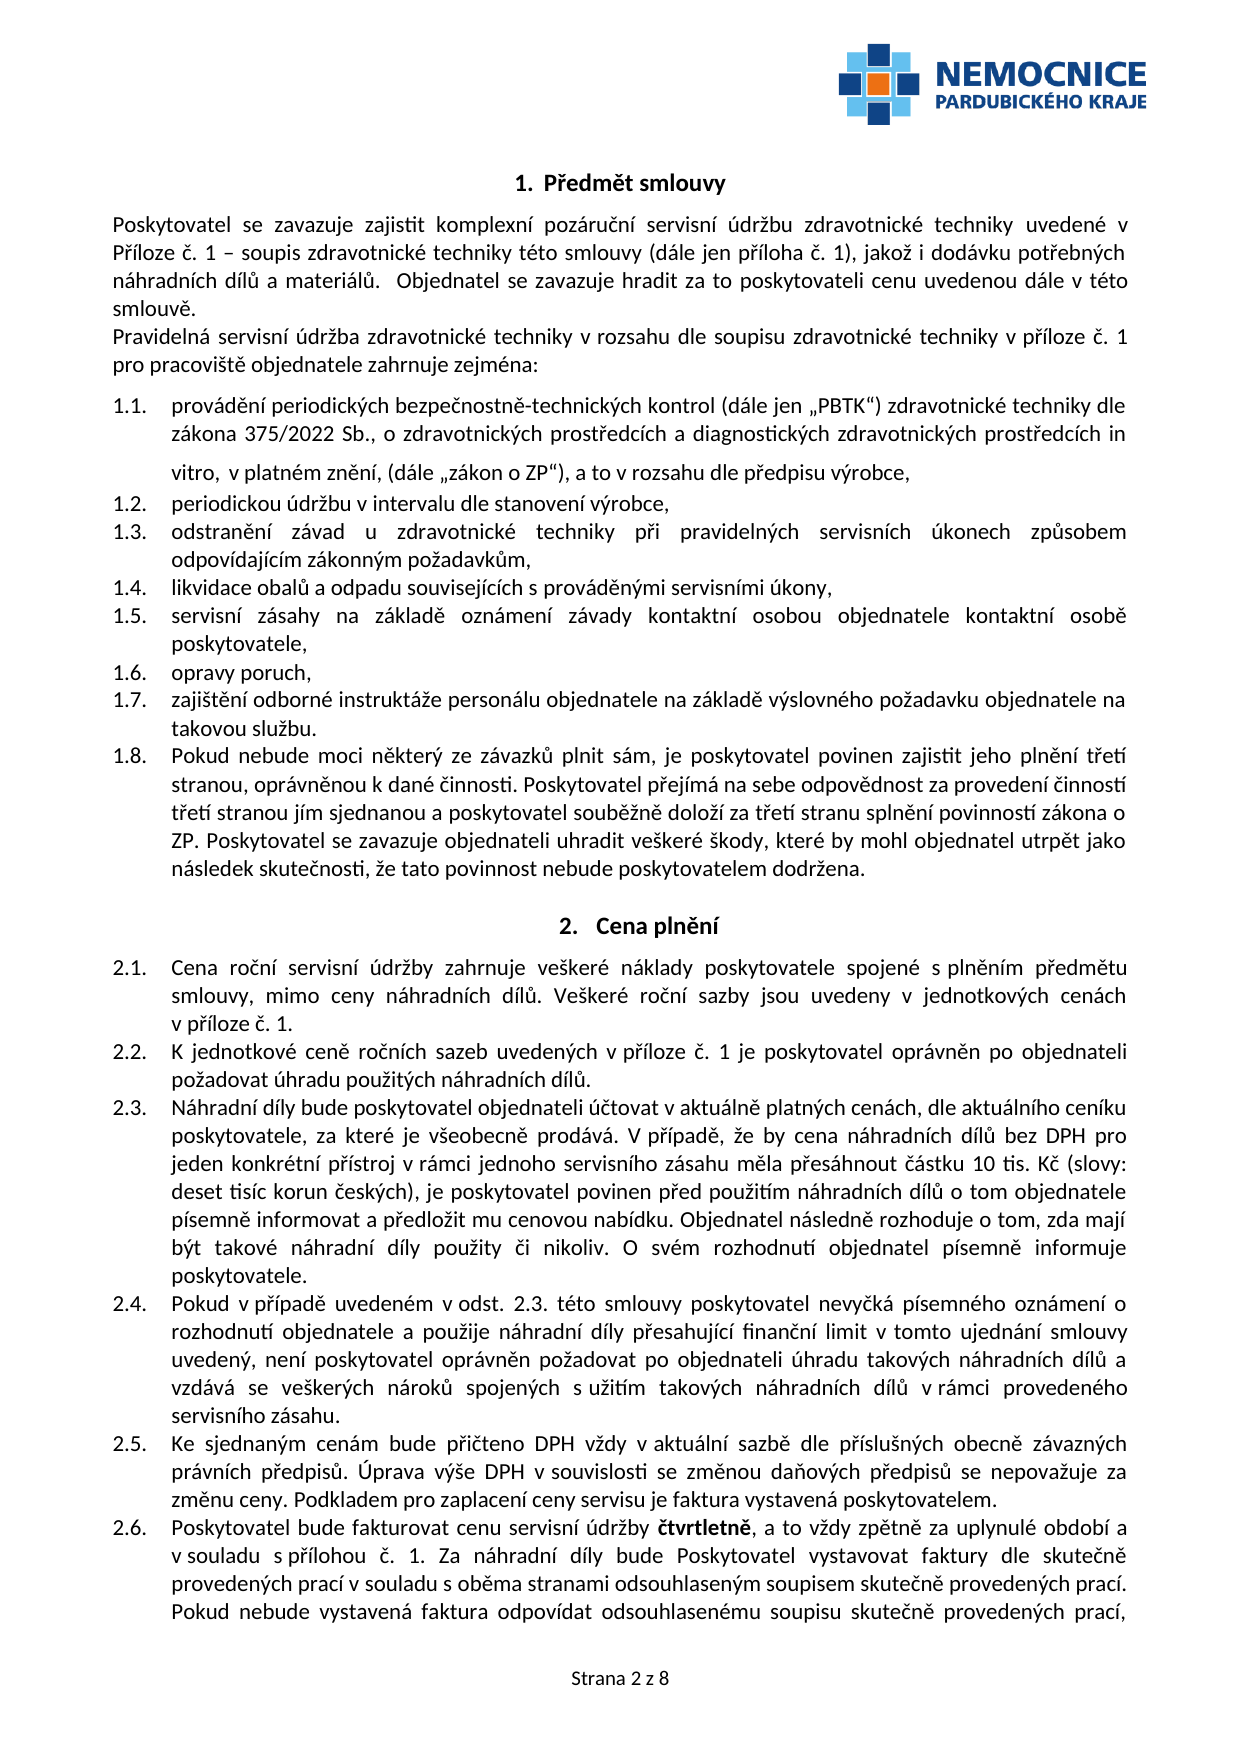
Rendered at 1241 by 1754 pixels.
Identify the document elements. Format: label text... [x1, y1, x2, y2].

list Cena plnění [149, 910, 1128, 940]
list servisní zásahy na základě oznámení závady kontaktní osobou objednatele kontaktní osobě poskytovatele, [112, 602, 1128, 658]
list likvidace obalů a odpadu souvisejících s prováděnými servisními úkony, [112, 573, 1128, 602]
list odstranění závad u zdravotnické techniky při pravidelných servisních úkonech způsobem odpovídajícím zákonným požadavkům, [112, 517, 1128, 573]
list provádění periodických bezpečnostně-technických kontrol (dále jen „PBTK“) zdravotnické techniky dle zákona 375/2022 Sb., o zdravotnických prostředcích a diagnostických zdravotnických prostředcích in vitro, v platném znění, (dále „zákon o ZP“), a to v rozsahu dle předpisu výrobce, [112, 391, 1128, 489]
list Poskytovatel se zavazuje zajistit komplexní pozáruční servisní údržbu zdravotnické techniky uvedené v Příloze č. 1 – soupis zdravotnické techniky této smlouvy (dále jen příloha č. 1), jakož i dodávku potřebných náhradních dílů a materiálů. Objednatel se zavazuje hradit za to poskytovateli cenu uvedenou dále v této smlouvě. [112, 210, 1128, 322]
list Cena roční servisní údržby zahrnuje veškeré náklady poskytovatele spojené s plněním předmětu smlouvy, mimo ceny náhradních dílů. Veškeré roční sazby jsou uvedeny v jednotkových cenách v příloze č. 1. [112, 953, 1128, 1037]
list Náhradní díly bude poskytovatel objednateli účtovat v aktuálně platných cenách, dle aktuálního ceníku poskytovatele, za které je všeobecně prodává. V případě, že by cena náhradních dílů bez DPH pro jeden konkrétní přístroj v rámci jednoho servisního zásahu měla přesáhnout částku 10 tis. Kč (slovy: deset tisíc korun českých), je poskytovatel povinen před použitím náhradních dílů o tom objednatele písemně informovat a předložit mu cenovou nabídku. Objednatel následně rozhoduje o tom, zda mají být takové náhradní díly použity či nikoliv. O svém rozhodnutí objednatel písemně informuje poskytovatele. [112, 1093, 1128, 1289]
list opravy poruch, [112, 658, 1128, 686]
list Předmět smlouvy [112, 167, 1128, 198]
list Ke sjednaným cenám bude přičteno DPH vždy v aktuální sazbě dle příslušných obecně závazných právních předpisů. Úprava výše DPH v souvislosti se změnou daňových předpisů se nepovažuje za změnu ceny. Podkladem pro zaplacení ceny servisu je faktura vystavená poskytovatelem. [112, 1429, 1128, 1513]
list Pokud nebude moci některý ze závazků plnit sám, je poskytovatel povinen zajistit jeho plnění třetí stranou, oprávněnou k dané činnosti. Poskytovatel přejímá na sebe odpovědnost za provedení činností třetí stranou jím sjednanou a poskytovatel souběžně doloží za třetí stranu splnění povinností zákona o ZP. Poskytovatel se zavazuje objednateli uhradit veškeré škody, které by mohl objednatel utrpět jako následek skutečnosti, že tato povinnost nebude poskytovatelem dodržena. [112, 742, 1128, 882]
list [112, 1513, 1128, 1625]
list Pokud v případě uvedeném v odst. 2.3. této smlouvy poskytovatel nevyčká písemného oznámení o rozhodnutí objednatele a použije náhradní díly přesahující finanční limit v tomto ujednání smlouvy uvedený, není poskytovatel oprávněn požadovat po objednateli úhradu takových náhradních dílů a vzdává se veškerých nároků spojených s užitím takových náhradních dílů v rámci provedeného servisního zásahu. [112, 1289, 1128, 1429]
list zajištění odborné instruktáže personálu objednatele na základě výslovného požadavku objednatele na takovou službu. [112, 686, 1128, 742]
list Pravidelná servisní údržba zdravotnické techniky v rozsahu dle soupisu zdravotnické techniky v příloze č. 1 pro pracoviště objednatele zahrnuje zejména: [112, 322, 1128, 378]
list K jednotkové ceně ročních sazeb uvedených v příloze č. 1 je poskytovatel oprávněn po objednateli požadovat úhradu použitých náhradních dílů. [112, 1037, 1128, 1093]
picture [837, 42, 1147, 126]
list periodickou údržbu v intervalu dle stanovení výrobce, [112, 489, 1128, 517]
